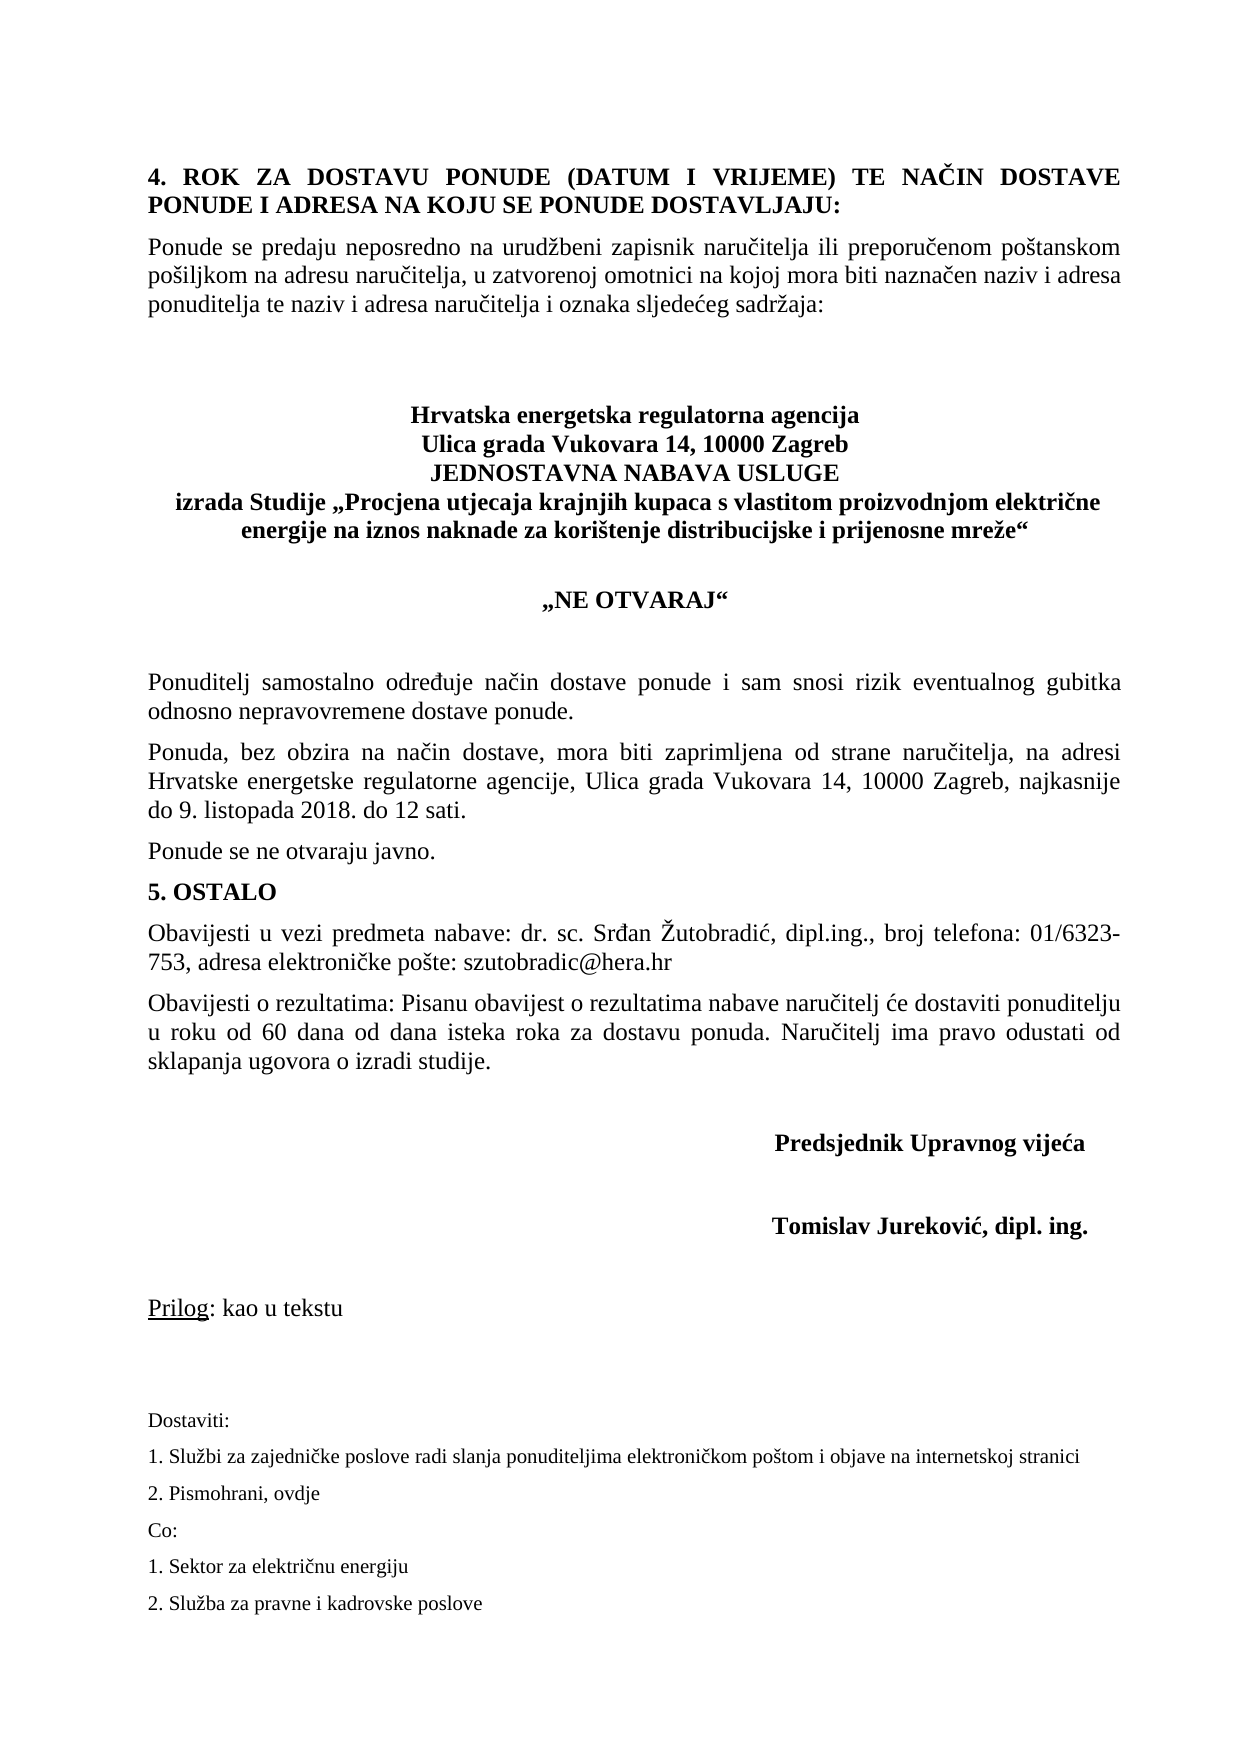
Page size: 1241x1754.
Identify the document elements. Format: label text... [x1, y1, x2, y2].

text Ulica grada Vukovara 14, 10000 Zagreb [148, 429, 1122, 458]
text Tomislav Jureković, dipl. ing. [738, 1211, 1122, 1240]
text Co: [148, 1518, 1122, 1542]
text 4. ROK ZA DOSTAVU PONUDE (DATUM I VRIJEME) TE NAČIN DOSTAVE PONUDE I ADRESA NA KOJU SE PONUDE DOSTAVLJAJU: [148, 162, 1122, 219]
text 2. Pismohrani, ovdje [148, 1481, 1122, 1505]
text JEDNOSTAVNA NABAVA USLUGE [148, 458, 1122, 487]
text 2. Služba za pravne i kadrovske poslove [148, 1591, 1122, 1615]
text izrada Studije „Procjena utjecaja krajnjih kupaca s vlastitom proizvodnjom električne energije na iznos naknade za korištenje distribucijske i prijenosne mreže“ [148, 487, 1122, 544]
text Ponuda, bez obzira na način dostave, mora biti zaprimljena od strane naručitelja, na adresi Hrvatske energetske regulatorne agencije, Ulica grada Vukovara 14, 10000 Zagreb, najkasnije do 9. listopada 2018. do 12 sati. [148, 737, 1122, 823]
text Hrvatska energetska regulatorna agencija [148, 401, 1122, 429]
text 5. OSTALO [148, 877, 1122, 906]
text 1. Sektor za električnu energiju [148, 1554, 1122, 1578]
text Ponude se ne otvaraju javno. [148, 836, 1122, 865]
text Ponuditelj samostalno određuje način dostave ponude i sam snosi rizik eventualnog gubitka odnosno nepravovremene dostave ponude. [148, 667, 1122, 725]
text Obavijesti u vezi predmeta nabave: dr. sc. Srđan Žutobradić, dipl.ing., broj telefona: 01/6323-753, adresa elektroničke pošte: szutobradic@hera.hr [148, 918, 1122, 976]
text 1. Službi za zajedničke poslove radi slanja ponuditeljima elektroničkom poštom i objave na internetskoj stranici [148, 1444, 1122, 1468]
text Dostaviti: [148, 1408, 1122, 1432]
text Obavijesti o rezultatima: Pisanu obavijest o rezultatima nabave naručitelj će dostaviti ponuditelju u roku od 60 dana od dana isteka roka za dostavu ponuda. Naručitelj ima pravo odustati od sklapanja ugovora o izradi studije. [148, 988, 1122, 1075]
text Predsjednik Upravnog vijeća [738, 1128, 1122, 1157]
text „NE OTVARAJ“ [148, 585, 1122, 613]
text Ponude se predaju neposredno na urudžbeni zapisnik naručitelja ili preporučenom poštanskom pošiljkom na adresu naručitelja, u zatvorenoj omotnici na kojoj mora biti naznačen naziv i adresa ponuditelja te naziv i adresa naručitelja i oznaka sljedećeg sadržaja: [148, 232, 1122, 318]
text Prilog: kao u tekstu [148, 1293, 1122, 1322]
